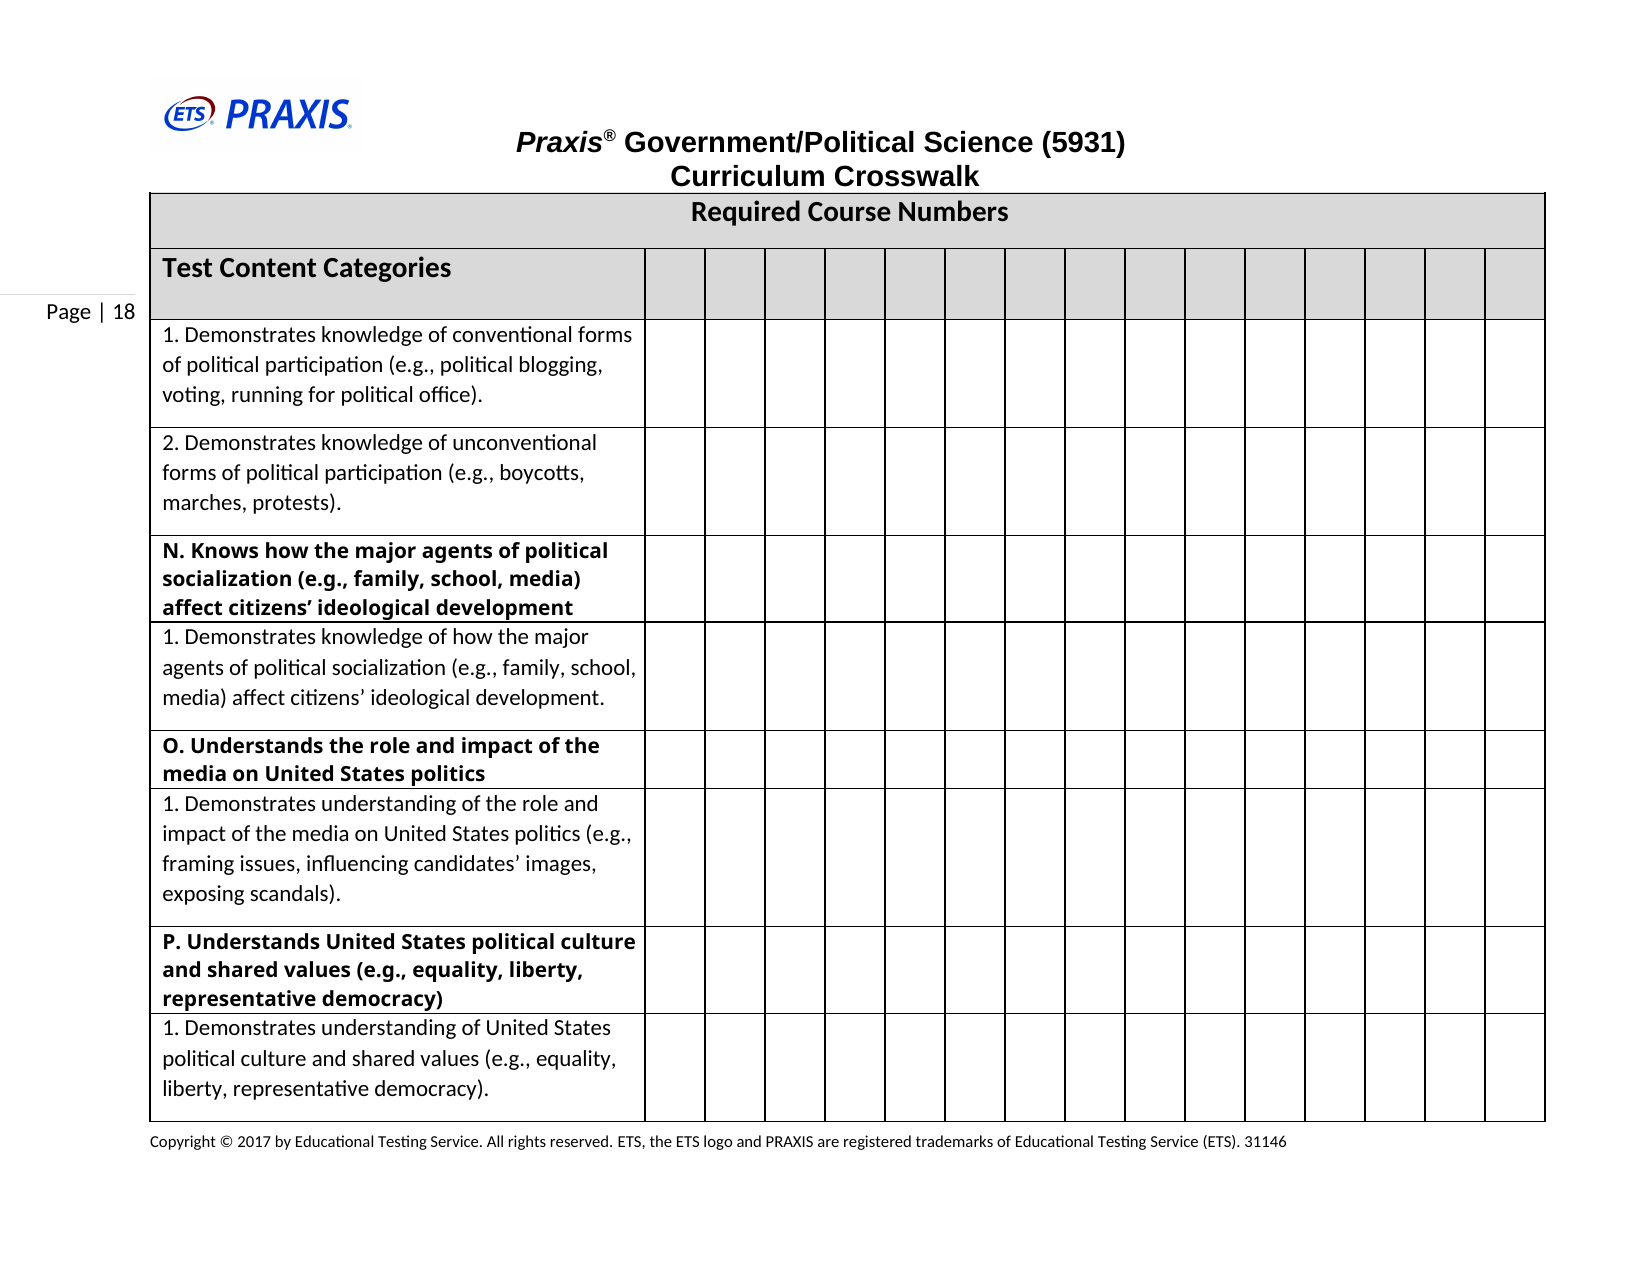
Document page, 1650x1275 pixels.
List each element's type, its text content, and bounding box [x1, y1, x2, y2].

table_cell [826, 249, 884, 319]
table_header Required Course Numbers [151, 194, 1544, 248]
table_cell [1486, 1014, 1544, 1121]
table_cell [1366, 320, 1424, 427]
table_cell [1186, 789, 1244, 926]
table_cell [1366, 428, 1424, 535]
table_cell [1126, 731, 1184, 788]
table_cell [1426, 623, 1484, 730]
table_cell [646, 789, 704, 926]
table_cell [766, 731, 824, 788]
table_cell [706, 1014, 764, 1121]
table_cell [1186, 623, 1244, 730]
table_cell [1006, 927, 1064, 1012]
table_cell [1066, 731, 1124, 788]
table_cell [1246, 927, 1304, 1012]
table_cell [646, 428, 704, 535]
table_cell [1006, 320, 1064, 427]
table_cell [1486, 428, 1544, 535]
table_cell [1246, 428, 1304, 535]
table_cell [1426, 249, 1484, 319]
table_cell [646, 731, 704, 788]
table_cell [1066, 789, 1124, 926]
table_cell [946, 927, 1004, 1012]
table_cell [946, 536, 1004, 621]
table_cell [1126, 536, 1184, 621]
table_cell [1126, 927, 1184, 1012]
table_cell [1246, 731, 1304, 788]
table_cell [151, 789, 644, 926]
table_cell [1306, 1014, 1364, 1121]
table_cell [1066, 249, 1124, 319]
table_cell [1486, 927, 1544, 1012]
table_cell [946, 249, 1004, 319]
table_cell [1366, 249, 1424, 319]
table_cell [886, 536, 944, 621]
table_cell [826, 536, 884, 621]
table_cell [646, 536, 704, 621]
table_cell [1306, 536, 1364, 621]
table_cell [766, 428, 824, 535]
table_cell [706, 249, 764, 319]
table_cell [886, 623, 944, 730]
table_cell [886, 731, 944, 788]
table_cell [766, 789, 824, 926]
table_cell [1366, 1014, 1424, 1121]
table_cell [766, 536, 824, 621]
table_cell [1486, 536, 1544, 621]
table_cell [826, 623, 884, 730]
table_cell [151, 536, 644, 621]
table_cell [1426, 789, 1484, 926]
table_cell [886, 320, 944, 427]
table_cell [1126, 320, 1184, 427]
table_cell [1426, 320, 1484, 427]
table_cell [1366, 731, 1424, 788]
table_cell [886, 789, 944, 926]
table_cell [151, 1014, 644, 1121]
table_cell [766, 249, 824, 319]
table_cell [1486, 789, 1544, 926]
table_cell [826, 428, 884, 535]
table_cell [1486, 320, 1544, 427]
table_cell [1486, 249, 1544, 319]
table_cell Test Content Categories [151, 249, 644, 319]
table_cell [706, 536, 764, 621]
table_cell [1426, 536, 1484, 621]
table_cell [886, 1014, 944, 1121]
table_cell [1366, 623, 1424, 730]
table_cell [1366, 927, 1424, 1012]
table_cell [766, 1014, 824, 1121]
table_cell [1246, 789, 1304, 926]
table_cell [826, 320, 884, 427]
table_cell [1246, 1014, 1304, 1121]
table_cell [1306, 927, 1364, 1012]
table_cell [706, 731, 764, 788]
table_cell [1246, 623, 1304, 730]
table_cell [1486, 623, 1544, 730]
table_cell [1246, 249, 1304, 319]
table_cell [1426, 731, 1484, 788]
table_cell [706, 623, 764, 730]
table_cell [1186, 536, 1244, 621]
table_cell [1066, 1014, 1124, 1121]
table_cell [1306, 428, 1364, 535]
table_cell [946, 428, 1004, 535]
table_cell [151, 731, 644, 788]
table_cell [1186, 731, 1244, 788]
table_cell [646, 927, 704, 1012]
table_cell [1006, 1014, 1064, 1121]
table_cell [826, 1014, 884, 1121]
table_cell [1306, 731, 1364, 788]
table_cell [886, 428, 944, 535]
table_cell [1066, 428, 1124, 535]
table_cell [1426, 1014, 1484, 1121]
table_cell [1246, 320, 1304, 427]
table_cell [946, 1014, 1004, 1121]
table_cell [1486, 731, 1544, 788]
table_cell [1126, 249, 1184, 319]
table_cell 2. Demonstrates knowledge of unconventional forms of political participation (e.g., boycotts, marches, protests). [151, 428, 644, 535]
table_cell [1006, 249, 1064, 319]
table_cell [946, 320, 1004, 427]
table_cell [646, 249, 704, 319]
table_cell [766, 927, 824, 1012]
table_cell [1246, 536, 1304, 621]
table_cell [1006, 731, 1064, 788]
table_cell [706, 428, 764, 535]
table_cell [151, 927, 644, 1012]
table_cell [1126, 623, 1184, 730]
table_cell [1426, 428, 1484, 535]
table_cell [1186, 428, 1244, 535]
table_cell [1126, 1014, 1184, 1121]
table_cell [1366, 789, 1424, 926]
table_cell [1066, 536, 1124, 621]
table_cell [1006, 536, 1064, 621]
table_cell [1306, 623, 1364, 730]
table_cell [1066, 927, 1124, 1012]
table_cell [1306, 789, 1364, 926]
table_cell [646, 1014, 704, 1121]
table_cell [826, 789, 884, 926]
table_cell [1306, 320, 1364, 427]
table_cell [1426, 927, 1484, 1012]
table_cell [886, 249, 944, 319]
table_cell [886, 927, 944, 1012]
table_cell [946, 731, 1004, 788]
table_cell [646, 320, 704, 427]
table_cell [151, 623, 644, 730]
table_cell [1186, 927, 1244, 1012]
picture [150, 75, 364, 153]
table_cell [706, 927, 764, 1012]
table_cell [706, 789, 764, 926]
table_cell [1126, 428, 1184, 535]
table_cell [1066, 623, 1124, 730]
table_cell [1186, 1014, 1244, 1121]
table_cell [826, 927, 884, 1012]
table_cell [766, 320, 824, 427]
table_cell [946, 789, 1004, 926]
table_cell [1186, 249, 1244, 319]
table_cell [1066, 320, 1124, 427]
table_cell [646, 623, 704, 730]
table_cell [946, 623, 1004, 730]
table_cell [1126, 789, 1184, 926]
table_cell [1186, 320, 1244, 427]
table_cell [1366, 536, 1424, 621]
table_cell [1306, 249, 1364, 319]
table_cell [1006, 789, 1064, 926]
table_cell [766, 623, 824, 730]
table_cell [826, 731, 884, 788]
table_cell 1. Demonstrates knowledge of conventional forms of political participation (e.g., political blogging, voting, running for political office). [151, 320, 644, 427]
table_cell [706, 320, 764, 427]
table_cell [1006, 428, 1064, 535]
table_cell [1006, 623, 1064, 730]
